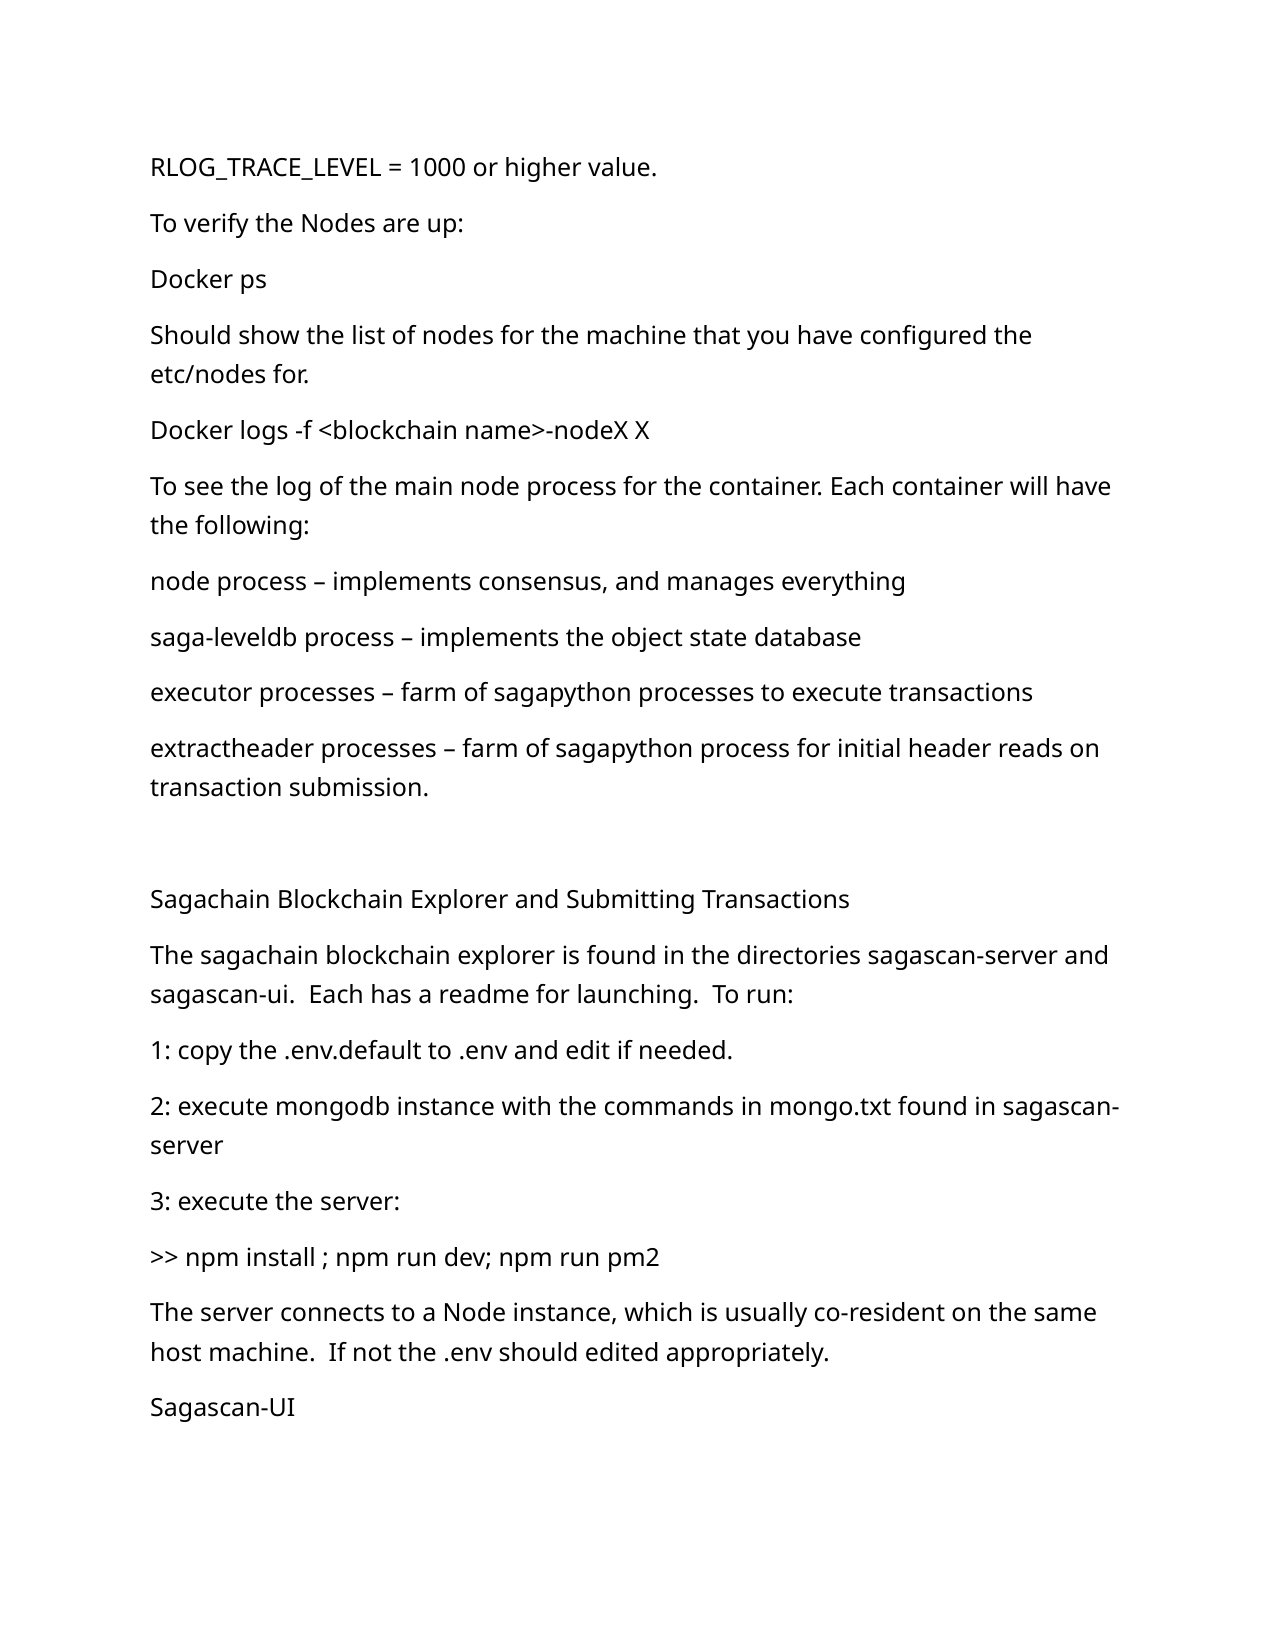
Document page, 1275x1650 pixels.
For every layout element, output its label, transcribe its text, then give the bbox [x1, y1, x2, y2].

text To see the log of the main node process for the container. Each container will have the following: [150, 468, 1125, 542]
text RLOG_TRACE_LEVEL = 1000 or higher value. [150, 150, 1125, 184]
text 2: execute mongodb instance with the commands in mongo.txt found in sagascan-server [150, 1088, 1125, 1162]
text Docker ps [150, 262, 1125, 296]
text 3: execute the server: [150, 1183, 1125, 1217]
text Docker logs -f <blockchain name>-nodeX X [150, 412, 1125, 447]
text Sagachain Blockchain Explorer and Submitting Transactions [150, 882, 1125, 916]
text executor processes – farm of sagapython processes to execute transactions [150, 675, 1125, 709]
text The server connects to a Node instance, which is usually co-resident on the same host machine. If not the .env should edited appropriately. [150, 1295, 1125, 1368]
text saga-leveldb process – implements the object state database [150, 619, 1125, 653]
text Should show the list of nodes for the machine that you have configured the etc/nodes for. [150, 317, 1125, 391]
text Sagascan-UI [150, 1390, 1125, 1424]
text The sagachain blockchain explorer is found in the directories sagascan-server and sagascan-ui. Each has a readme for launching. To run: [150, 937, 1125, 1011]
text >> npm install ; npm run dev; npm run pm2 [150, 1239, 1125, 1273]
text To verify the Nodes are up: [150, 206, 1125, 240]
text 1: copy the .env.default to .env and edit if needed. [150, 1032, 1125, 1067]
text extractheader processes – farm of sagapython process for initial header reads on transaction submission. [150, 731, 1125, 804]
text node process – implements consensus, and manages everything [150, 563, 1125, 597]
